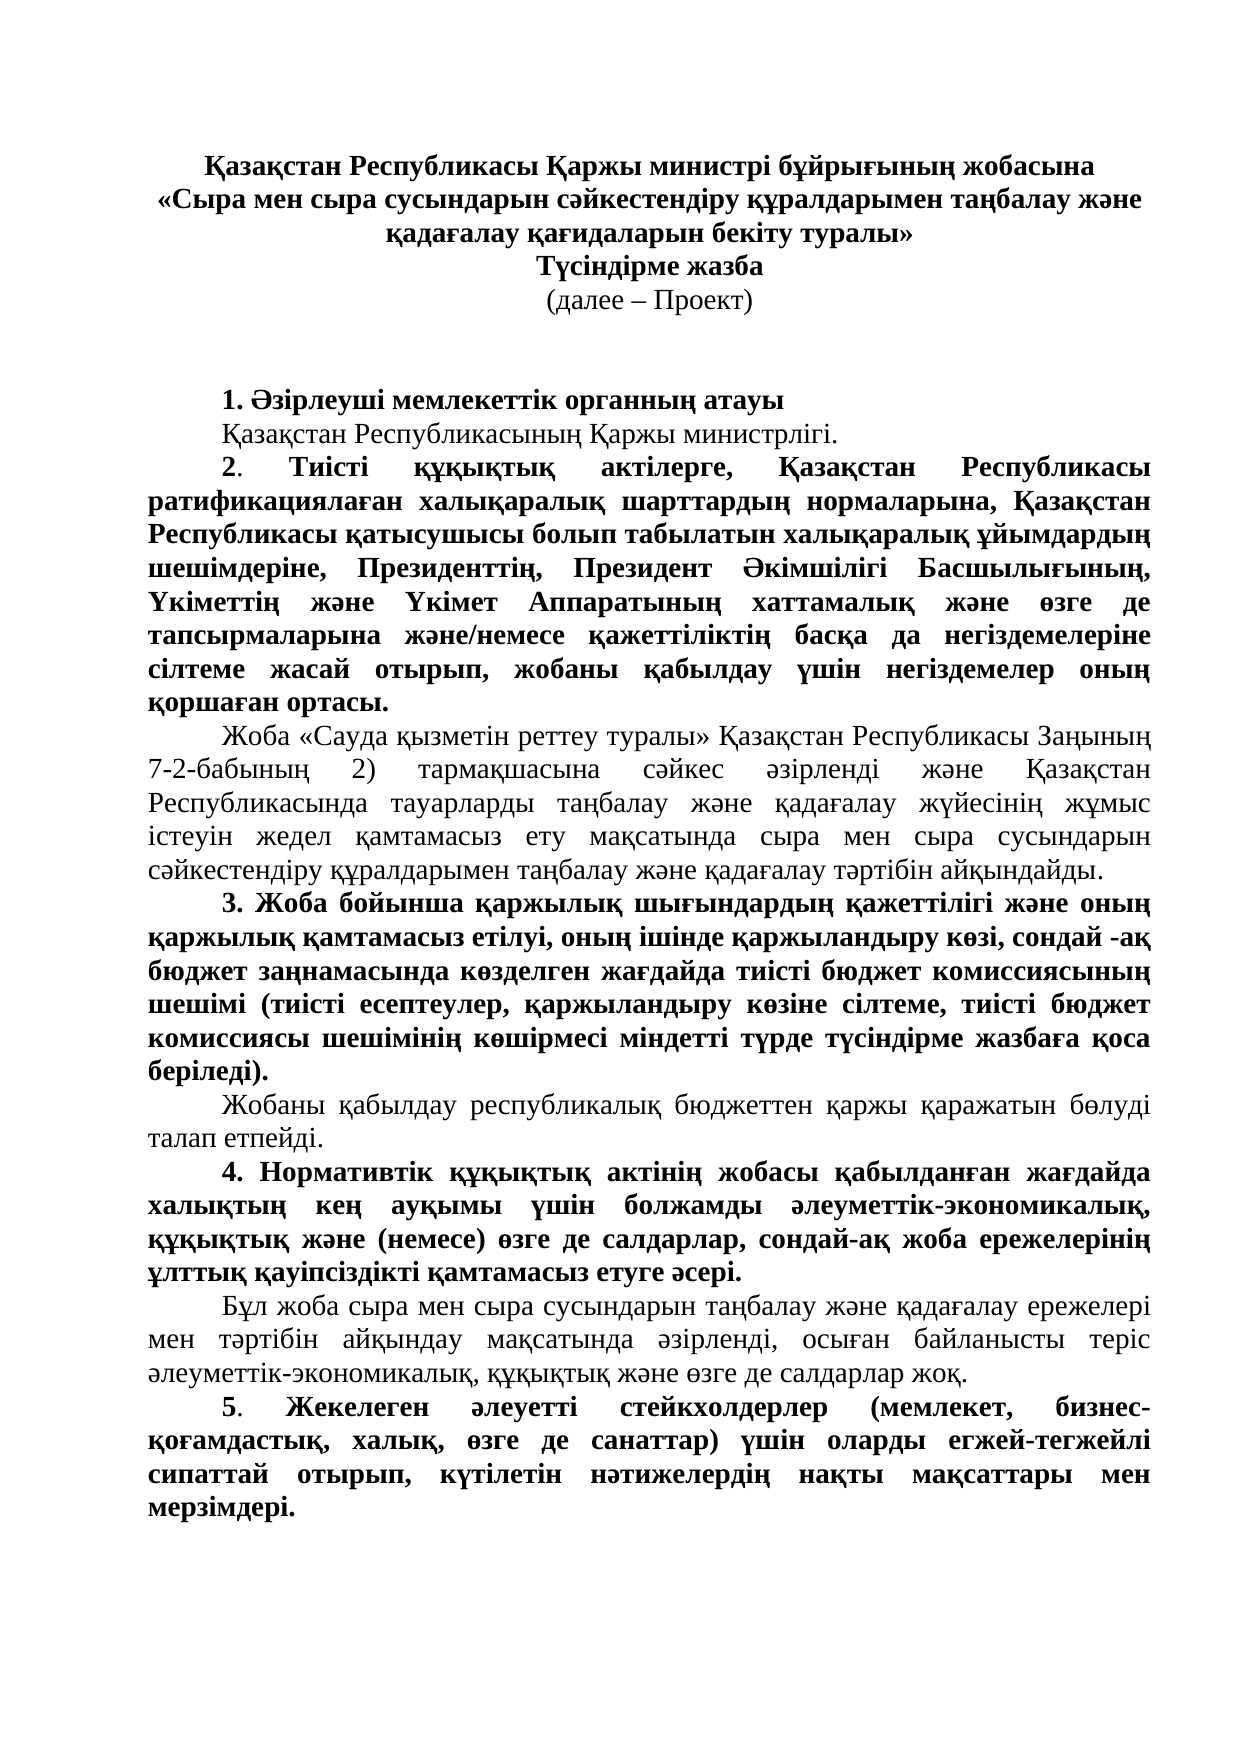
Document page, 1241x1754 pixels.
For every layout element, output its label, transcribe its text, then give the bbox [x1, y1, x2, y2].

text Қазақстан Республикасының Қаржы министрлігі. [148, 416, 1152, 449]
text 3. Жоба бойынша қаржылық шығындардың қажеттілігі және оның қаржылық қамтамасыз етілуі, оның ішінде қаржыландыру көзі, сондай -ақ бюджет заңнамасында көзделген жағдайда тиісті бюджет комиссиясының шешімі (тиісті есептеулер, қаржыландыру көзіне сілтеме, тиісті бюджет комиссиясы шешімінің көшірмесі міндетті түрде түсіндірме жазбаға қоса беріледі). [148, 886, 1152, 1087]
text 2. Тиісті құқықтық актілерге, Қазақстан Республикасы ратификациялаған халықаралық шарттардың нормаларына, Қазақстан Республикасы қатысушысы болып табылатын халықаралық ұйымдардың шешімдеріне, Президенттің, Президент Әкімшілігі Басшылығының, Үкіметтің және Үкімет Аппаратының хаттамалық және өзге де тапсырмаларына және/немесе қажеттіліктің басқа да негіздемелеріне сілтеме жасай отырып, жобаны қабылдау үшін негіздемелер оның қоршаған ортасы. [148, 449, 1152, 718]
text Бұл жоба сыра мен сыра сусындарын таңбалау және қадағалау ережелері мен тәртібін айқындау мақсатында әзірленді, осыған байланысты теріс әлеуметтік-экономикалық, құқықтық және өзге де салдарлар жоқ. [148, 1288, 1152, 1389]
text 4. Нормативтік құқықтық актінің жобасы қабылданған жағдайда халықтың кең ауқымы үшін болжамды әлеуметтік-экономикалық, құқықтық және (немесе) өзге де салдарлар, сондай-ақ жоба ережелерінің ұлттық қауіпсіздікті қамтамасыз етуге әсері. [148, 1154, 1152, 1288]
text Түсіндірме жазба [148, 248, 1152, 282]
text «Сыра мен сыра сусындарын сәйкестендіру құралдарымен таңбалау және қадағалау қағидаларын бекіту туралы» [148, 181, 1152, 248]
text Жобаны қабылдау республикалық бюджеттен қаржы қаражатын бөлуді талап етпейді. [148, 1087, 1152, 1154]
text 1. Әзірлеуші мемлекеттік органның атауы [148, 382, 1152, 416]
text (далее – Проект) [148, 282, 1152, 315]
text Жоба «Сауда қызметін реттеу туралы» Қазақстан Республикасы Заңының 7-2-бабының 2) тармақшасына сәйкес әзірленді және Қазақстан Республикасында тауарларды таңбалау және қадағалау жүйесінің жұмыс істеуін жедел қамтамасыз ету мақсатында сыра мен сыра сусындарын сәйкестендіру құралдарымен таңбалау және қадағалау тәртібін айқындайды. [148, 718, 1152, 886]
text 5. Жекелеген әлеуетті стейкхолдерлер (мемлекет, бизнес-қоғамдастық, халық, өзге де санаттар) үшін оларды егжей-тегжейлі сипаттай отырып, күтілетін нәтижелердің нақты мақсаттары мен мерзімдері. [148, 1389, 1152, 1581]
text Қазақстан Республикасы Қаржы министрі бұйрығының жобасына [148, 148, 1152, 181]
